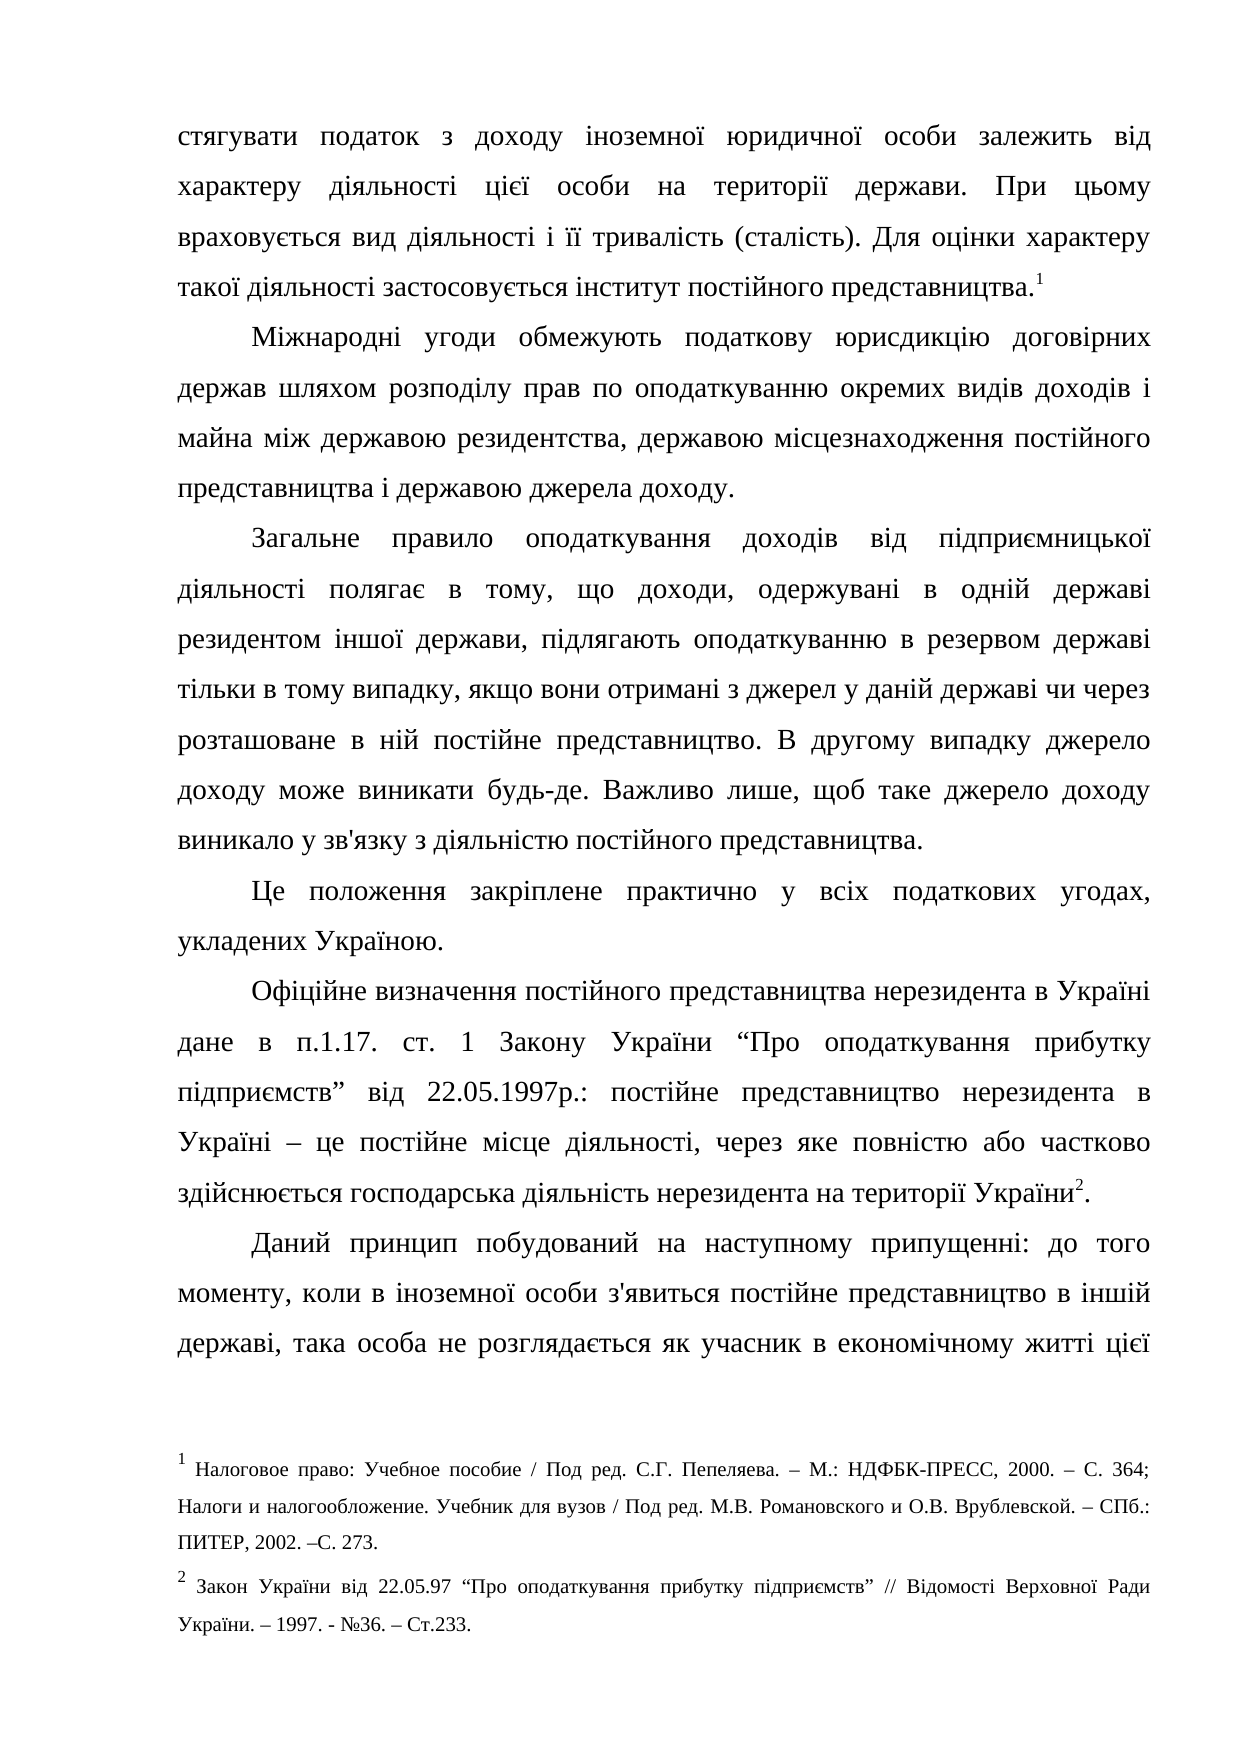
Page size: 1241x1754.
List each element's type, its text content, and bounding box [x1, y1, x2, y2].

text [177, 1225, 1152, 1359]
text Це положення закріплене практично у всіх податкових угодах, укладених Україною. [177, 873, 1152, 957]
text Загальне правило оподаткування доходів від підприємницької діяльності полягає в тому, що доходи, одержувані в одній державі резидентом іншої держави, підлягають оподаткуванню в резервом державі тільки в тому випадку, якщо вони отримані з джерел у даній державі чи через розташоване в ній постійне представництво. В другому випадку джерело доходу може виникати будь-де. Важливо лише, щоб таке джерело доходу виникало у зв'язку з діяльністю постійного представництва. [177, 521, 1152, 856]
text Офіційне визначення постійного представництва нерезидента в Україні дане в п.1.17. ст. 1 Закону України “Про оподаткування прибутку підприємств” від 22.05.1997р.: постійне представництво нерезидента в Україні – це постійне місце діяльності, через яке повністю або частково здійснюється господарська діяльність нерезидента на території України. [177, 973, 1152, 1208]
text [177, 118, 1152, 303]
text Міжнародні угоди обмежують податкову юрисдикцію договірних держав шляхом розподілу прав по оподаткуванню окремих видів доходів і майна між державою резидентства, державою місцезнаходження постійного представництва і державою джерела доходу. [177, 319, 1152, 504]
